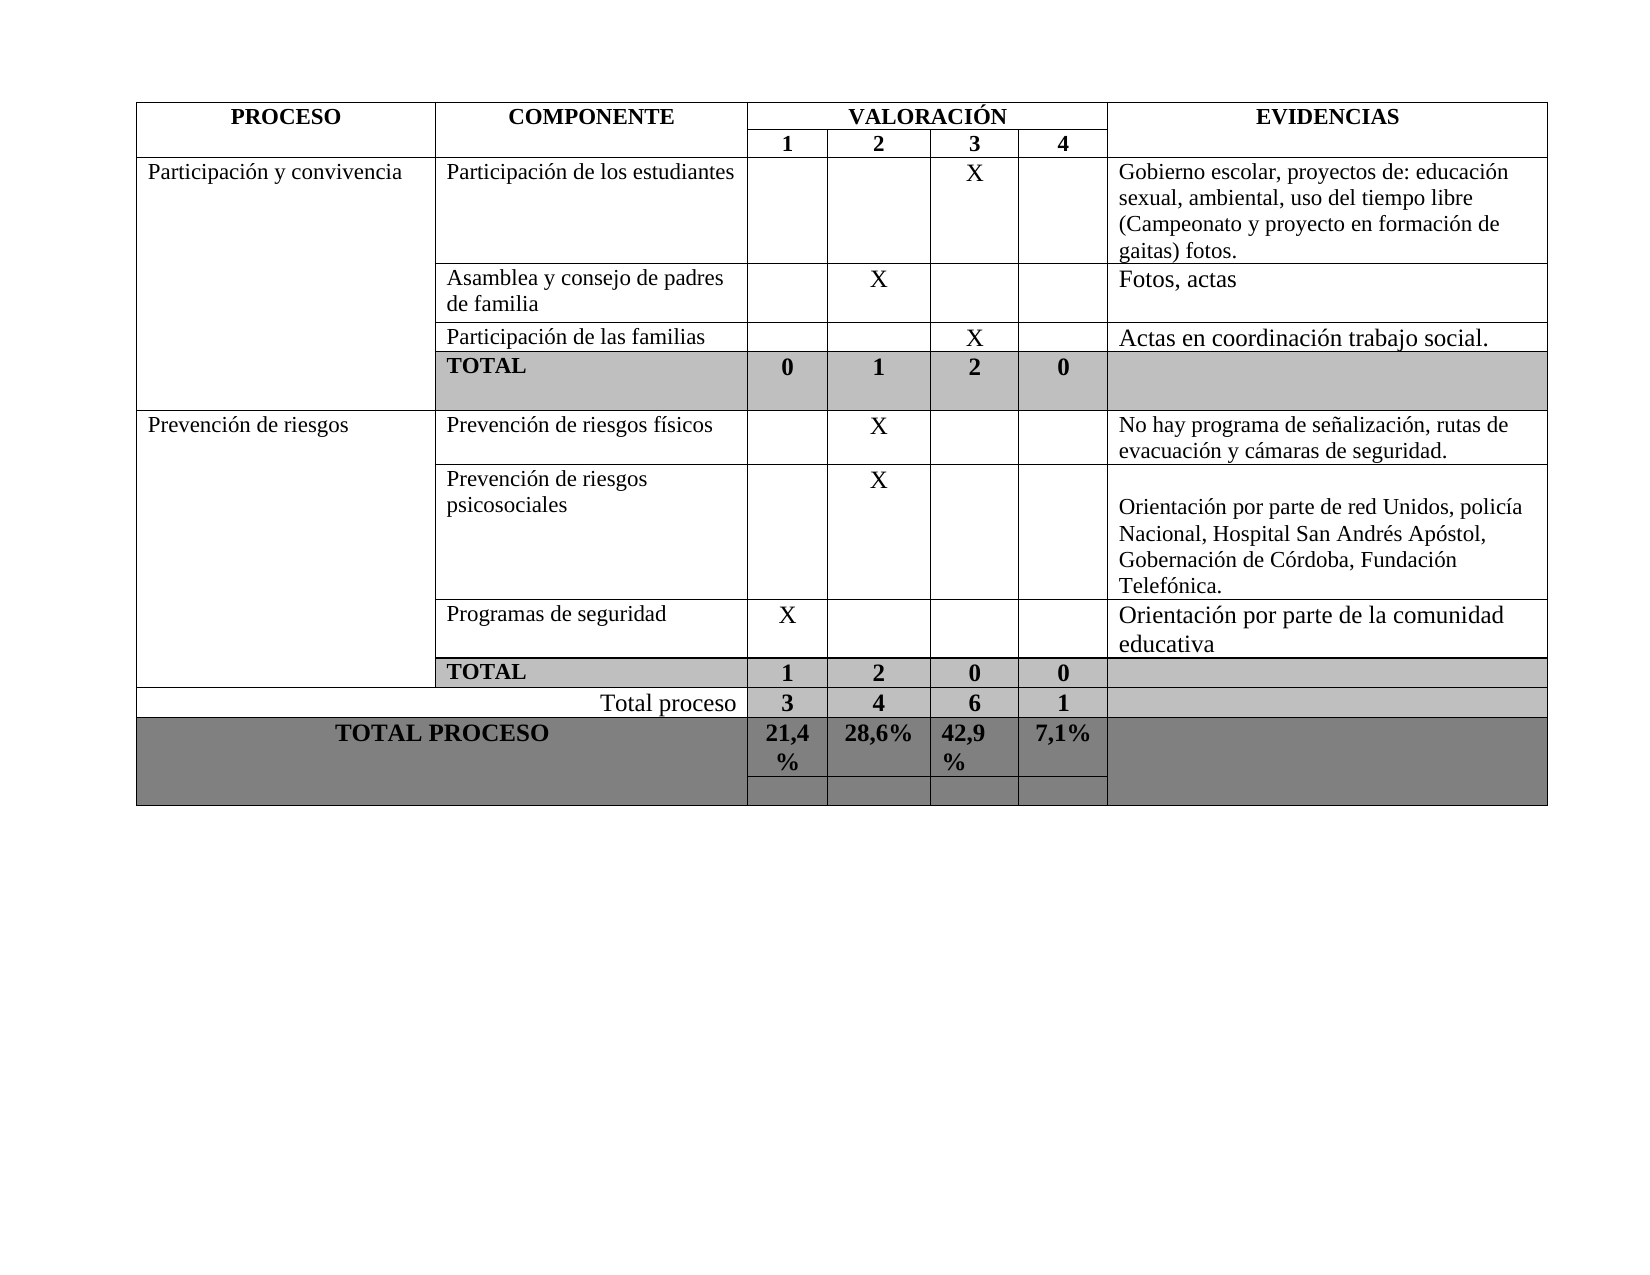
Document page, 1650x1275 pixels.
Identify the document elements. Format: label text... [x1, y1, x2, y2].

table_cell [748, 264, 827, 322]
table_cell Total proceso [137, 688, 747, 717]
table_cell 4 [1019, 130, 1107, 157]
table_cell 1 [748, 130, 827, 157]
table_cell 0 [931, 659, 1018, 687]
table_cell Prevención de riesgos físicos [436, 411, 747, 464]
table_cell [828, 158, 930, 263]
table_cell 2 [828, 659, 930, 687]
table_cell 3 [748, 688, 827, 717]
table_cell [1019, 465, 1107, 599]
table_cell [931, 777, 1018, 805]
table_cell Fotos, actas [1108, 264, 1547, 322]
table_cell [1019, 264, 1107, 322]
table_cell TOTAL [436, 352, 747, 410]
table_cell [1019, 323, 1107, 351]
table_cell 1 [828, 352, 930, 410]
table_cell 0 [1019, 659, 1107, 687]
table_cell Prevención de riesgos psicosociales [436, 465, 747, 599]
table_cell [828, 777, 930, 805]
table_header COMPONENTE [436, 103, 747, 157]
table_cell [748, 323, 827, 351]
table_cell Prevención de riesgos [137, 411, 435, 687]
table_cell 1 [1019, 688, 1107, 717]
table_cell 28,6% [828, 718, 930, 776]
table_cell [931, 600, 1018, 657]
table_cell 21,4% [748, 718, 827, 776]
table_cell X [931, 323, 1018, 351]
table_cell No hay programa de señalización, rutas de evacuación y cámaras de seguridad. [1108, 411, 1547, 464]
table_cell 6 [931, 688, 1018, 717]
table_cell 1 [748, 659, 827, 687]
table_cell [1108, 352, 1547, 410]
table_cell 2 [828, 130, 930, 157]
table_cell X [828, 264, 930, 322]
table_header PROCESO [137, 103, 435, 157]
table_cell TOTAL PROCESO [137, 718, 747, 805]
table_cell [1108, 718, 1547, 805]
table_cell [748, 411, 827, 464]
table_cell [1019, 600, 1107, 657]
table_cell Orientación por parte de la comunidad educativa [1108, 600, 1547, 657]
table_cell Actas en coordinación trabajo social. [1108, 323, 1547, 351]
table_header VALORACIÓN [748, 103, 1107, 129]
table_cell X [828, 411, 930, 464]
table_cell Asamblea y consejo de padres de familia [436, 264, 747, 322]
table_cell Participación de los estudiantes [436, 158, 747, 263]
table_cell [1108, 688, 1547, 717]
table_cell [1019, 411, 1107, 464]
table_cell [748, 777, 827, 805]
table_cell [1019, 777, 1107, 805]
table_cell 0 [748, 352, 827, 410]
table_cell [748, 465, 827, 599]
table_cell [931, 411, 1018, 464]
table_cell Participación de las familias [436, 323, 747, 351]
table_cell 2 [931, 352, 1018, 410]
table_cell 3 [931, 130, 1018, 157]
table_cell X [748, 600, 827, 657]
table_cell 4 [828, 688, 930, 717]
table_cell [828, 323, 930, 351]
table_cell 7,1% [1019, 718, 1107, 776]
table_cell 0 [1019, 352, 1107, 410]
table_cell TOTAL [436, 659, 747, 687]
table_cell [1019, 158, 1107, 263]
table_header EVIDENCIAS [1108, 103, 1547, 157]
table_cell [1108, 659, 1547, 687]
table_cell [828, 600, 930, 657]
table_cell Programas de seguridad [436, 600, 747, 657]
table_cell [931, 465, 1018, 599]
table_cell 42,9% [931, 718, 1018, 776]
table_cell [931, 264, 1018, 322]
table_cell X [828, 465, 930, 599]
table_cell [748, 158, 827, 263]
table_cell Orientación por parte de red Unidos, policía Nacional, Hospital San Andrés Apóstol, Gobernación de Córdoba, Fundación Telefónica. [1108, 465, 1547, 599]
table_cell Participación y convivencia [137, 158, 435, 410]
table_cell Gobierno escolar, proyectos de: educación sexual, ambiental, uso del tiempo libre (Campeonato y proyecto en formación de gaitas) fotos. [1108, 158, 1547, 263]
table_cell X [931, 158, 1018, 263]
